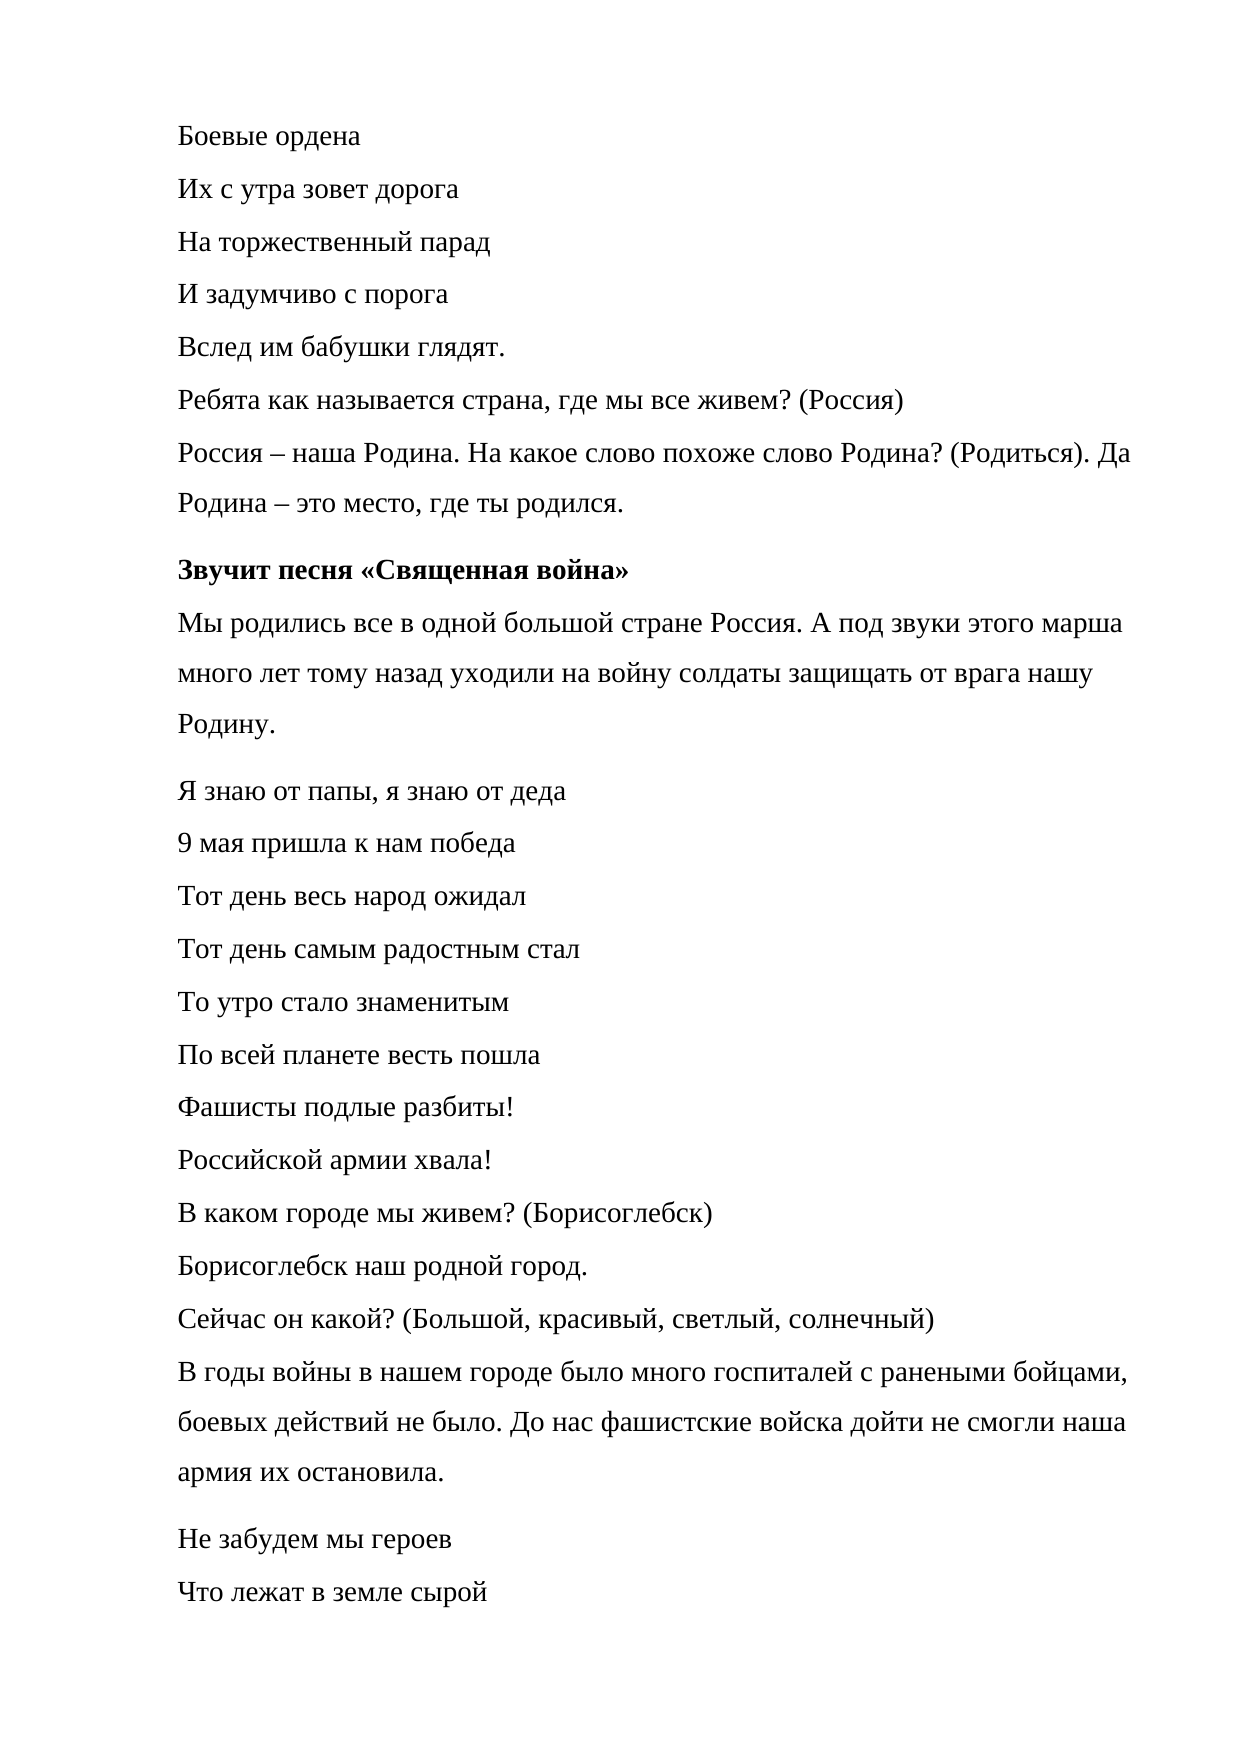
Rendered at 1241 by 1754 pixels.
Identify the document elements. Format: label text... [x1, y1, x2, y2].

text В годы войны в нашем городе было много госпиталей с ранеными бойцами, боевых действий не было. До нас фашистские войска дойти не смогли наша армия их остановила. [177, 1354, 1152, 1488]
text Тот день самым радостным стал [177, 931, 1152, 965]
text Российской армии хвала! [177, 1142, 1152, 1176]
text Боевые ордена [177, 118, 1152, 152]
text И задумчиво с порога [177, 277, 1152, 310]
text 9 мая пришла к нам победа [177, 826, 1152, 859]
text Россия – наша Родина. На какое слово похоже слово Родина? (Родиться). Да Родина – это место, где ты родился. [177, 435, 1152, 519]
text На торжественный парад [177, 224, 1152, 257]
text То утро стало знаменитым [177, 984, 1152, 1017]
text Сейчас он какой? (Большой, красивый, светлый, солнечный) [177, 1301, 1152, 1334]
text По всей планете весть пошла [177, 1037, 1152, 1070]
text Борисоглебск наш родной город. [177, 1248, 1152, 1282]
text Фашисты подлые разбиты! [177, 1089, 1152, 1123]
text Вслед им бабушки глядят. [177, 329, 1152, 363]
text Я знаю от папы, я знаю от деда [177, 773, 1152, 806]
text Звучит песня «Священная война» [177, 552, 1152, 586]
text Мы родились все в одной большой стране Россия. А под звуки этого марша много лет тому назад уходили на войну солдаты защищать от врага нашу Родину. [177, 605, 1152, 739]
text Что лежат в земле сырой [177, 1574, 1152, 1608]
text Тот день весь народ ожидал [177, 878, 1152, 912]
text Не забудем мы героев [177, 1521, 1152, 1555]
text В каком городе мы живем? (Борисоглебск) [177, 1195, 1152, 1229]
text Ребята как называется страна, где мы все живем? (Россия) [177, 382, 1152, 416]
text Их с утра зовет дорога [177, 171, 1152, 204]
